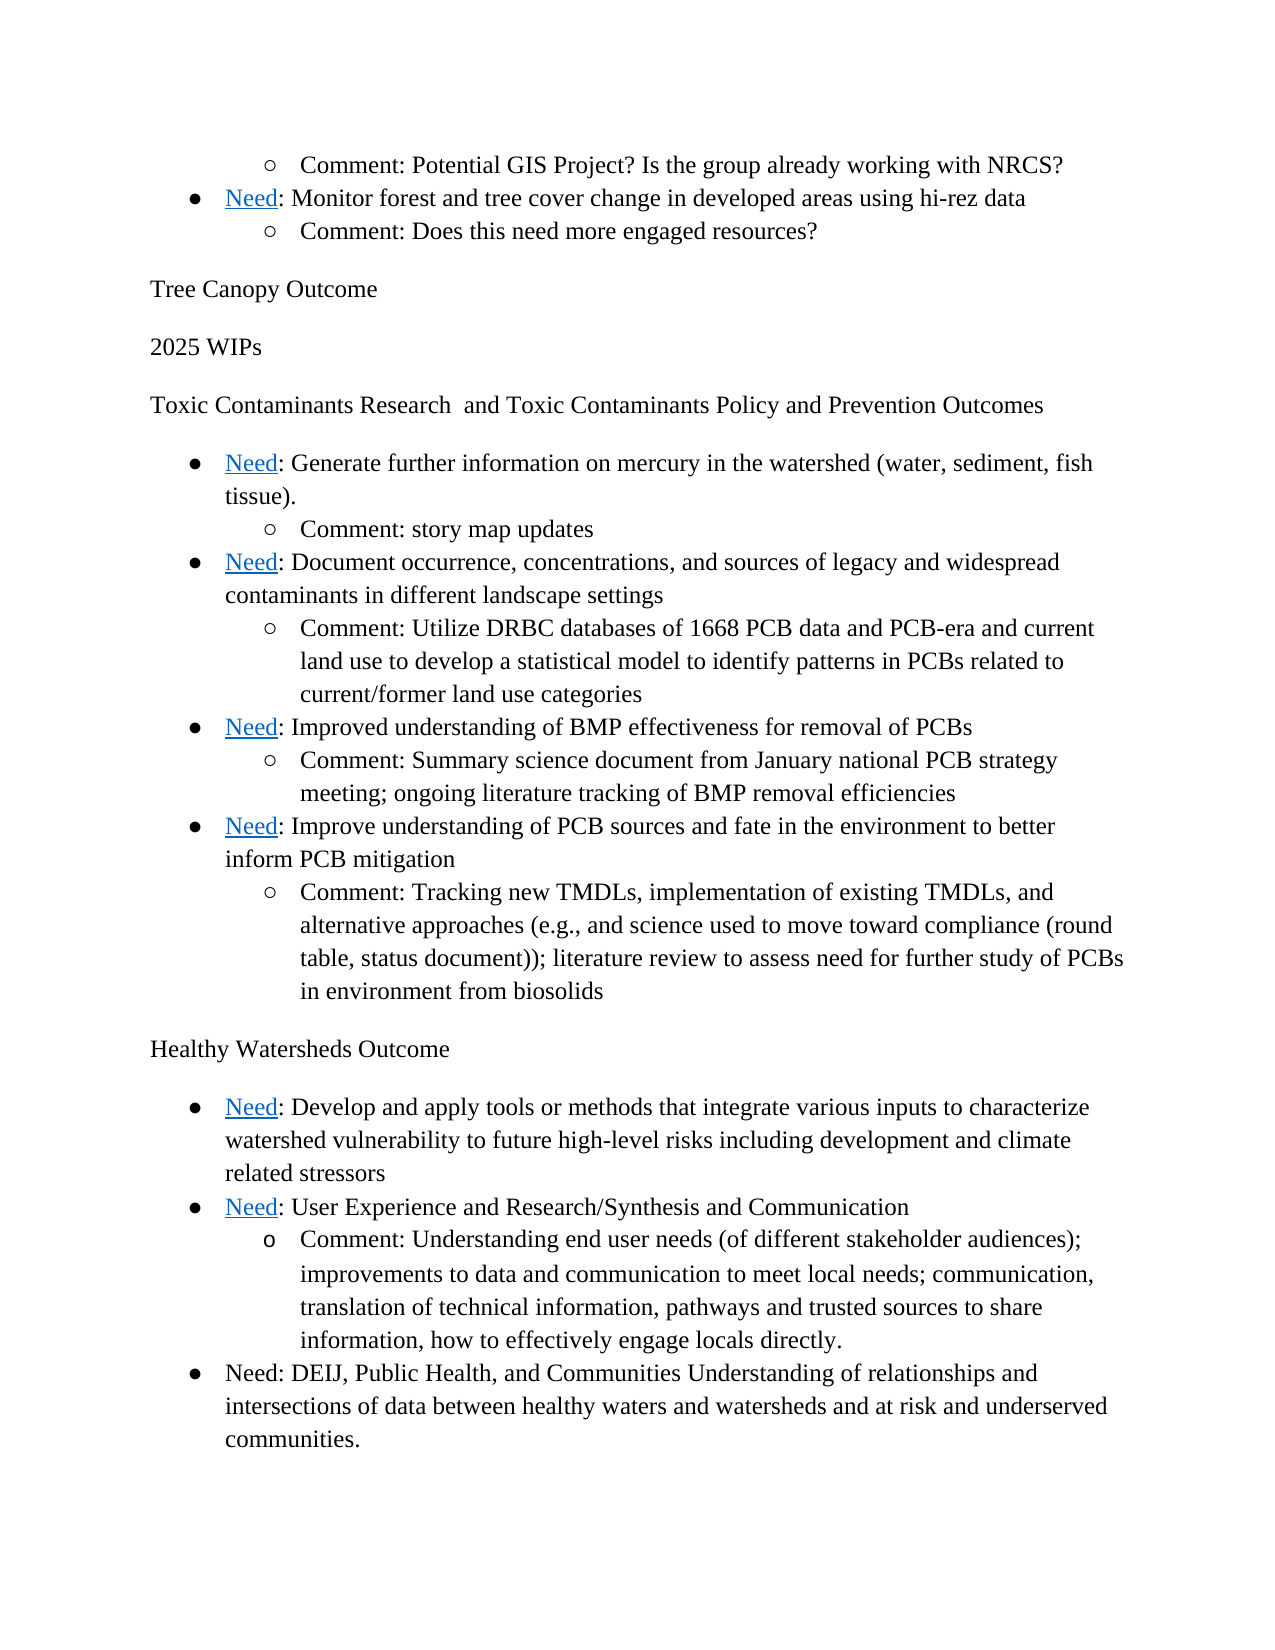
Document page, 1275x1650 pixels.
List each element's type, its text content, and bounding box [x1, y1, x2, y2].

text Tree Canopy Outcome [150, 274, 1125, 303]
list Comment: Tracking new TMDLs, implementation of existing TMDLs, and alternative approaches (e.g., and science used to move toward compliance (round table, status document)); literature review to assess need for further study of PCBs in environment from biosolids [262, 877, 1125, 1005]
list Need: Monitor forest and tree cover change in developed areas using hi-rez data [187, 183, 1125, 212]
list Comment: Does this need more engaged resources? [262, 216, 1125, 245]
list Comment: Summary science document from January national PCB strategy meeting; ongoing literature tracking of BMP removal efficiencies [262, 745, 1125, 807]
list Comment: Potential GIS Project? Is the group already working with NRCS? [262, 150, 1125, 179]
list Comment: Utilize DRBC databases of 1668 PCB data and PCB-era and current land use to develop a statistical model to identify patterns in PCBs related to current/former land use categories [262, 613, 1125, 708]
list Need: Document occurrence, concentrations, and sources of legacy and widespread contaminants in different landscape settings [187, 547, 1125, 609]
list Need: DEIJ, Public Health, and Communities Understanding of relationships and intersections of data between healthy waters and watersheds and at risk and underserved communities. [187, 1358, 1125, 1453]
list Need: Improved understanding of BMP effectiveness for removal of PCBs [187, 712, 1125, 741]
list Comment: story map updates [262, 514, 1125, 543]
list Need: Develop and apply tools or methods that integrate various inputs to characterize watershed vulnerability to future high-level risks including development and climate related stressors [187, 1092, 1125, 1187]
list Need: Improve understanding of PCB sources and fate in the environment to better inform PCB mitigation [187, 811, 1125, 873]
text Toxic Contaminants Research and Toxic Contaminants Policy and Prevention Outcomes [150, 390, 1125, 419]
list Comment: Understanding end user needs (of different stakeholder audiences); improvements to data and communication to meet local needs; communication, translation of technical information, pathways and trusted sources to share information, how to effectively engage locals directly. [262, 1224, 1125, 1354]
text 2025 WIPs [150, 332, 1125, 361]
list Need: Generate further information on mercury in the watershed (water, sediment, fish tissue). [187, 448, 1125, 510]
text Healthy Watersheds Outcome [150, 1034, 1125, 1063]
list Need: User Experience and Research/Synthesis and Communication [187, 1192, 1125, 1220]
